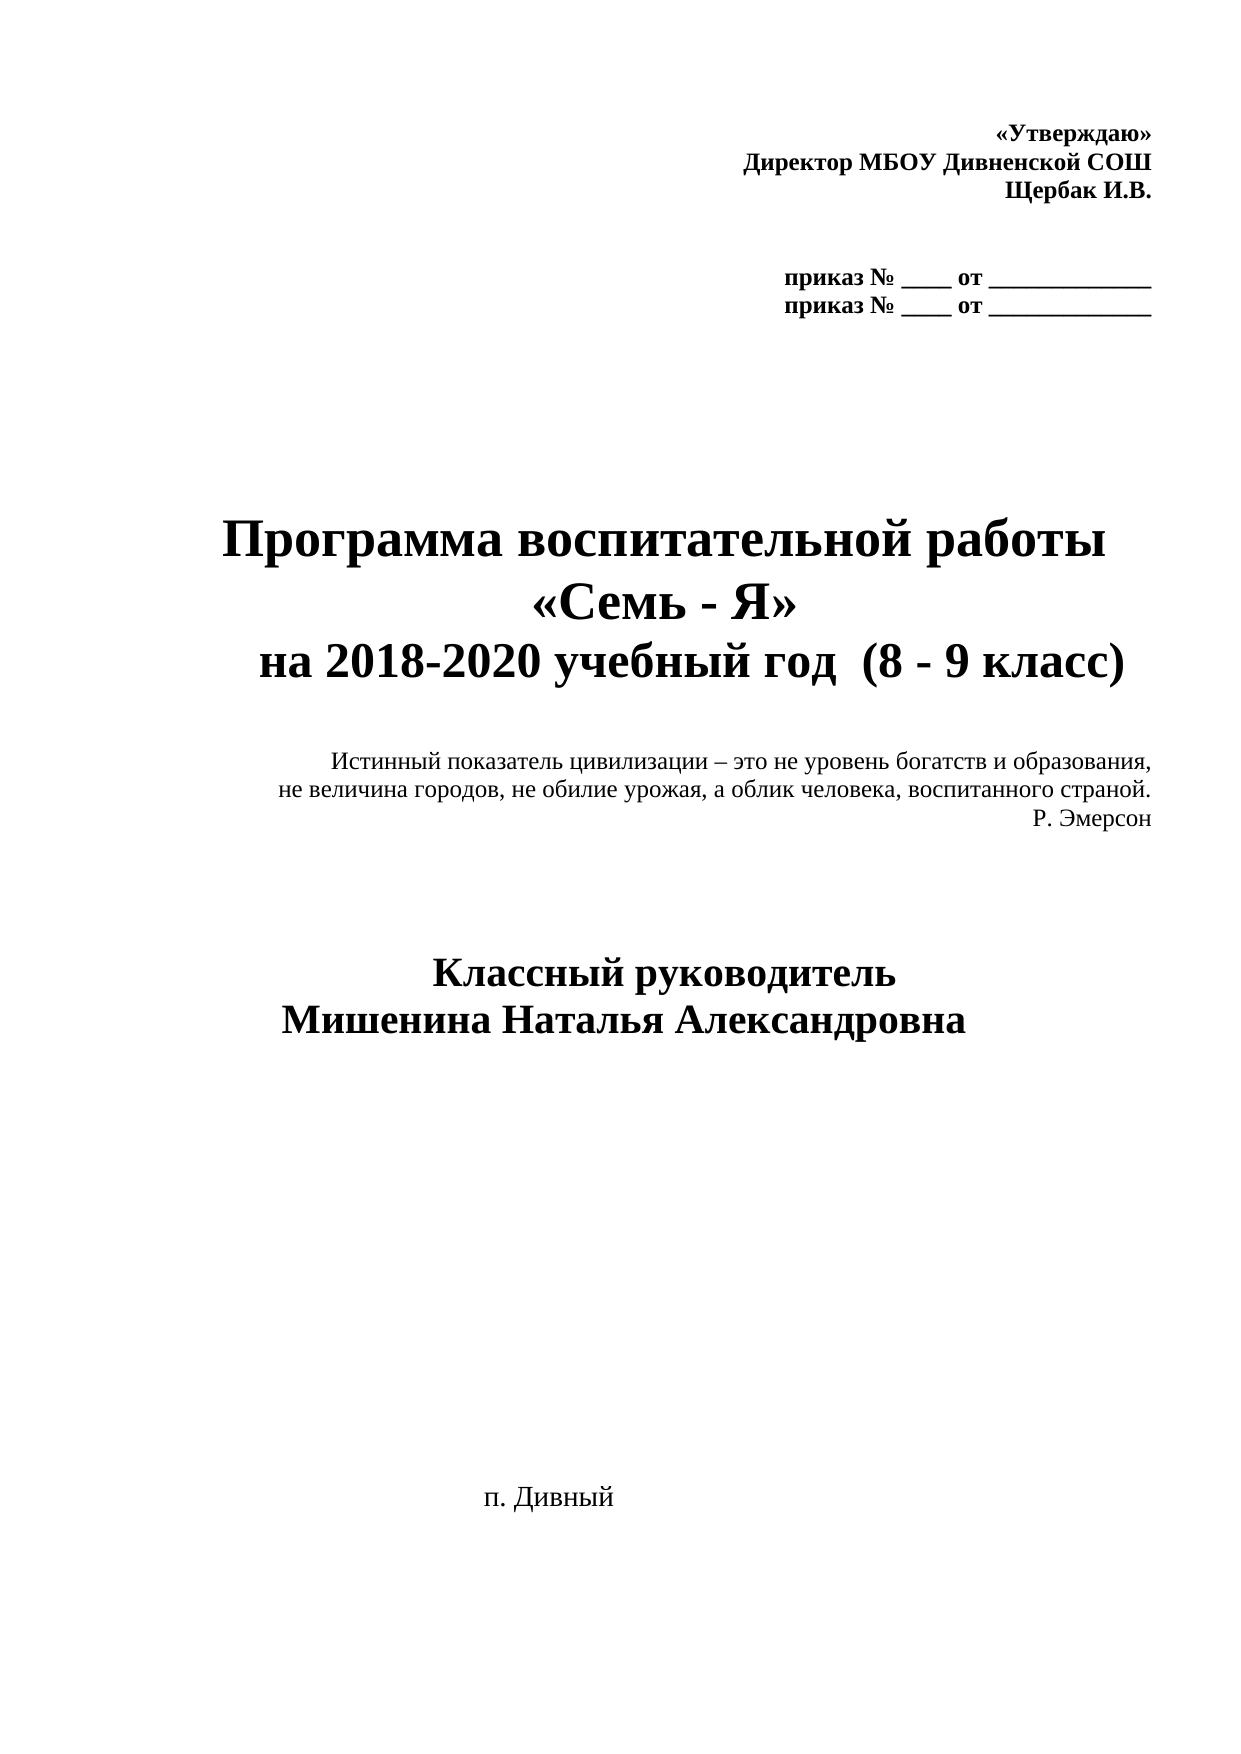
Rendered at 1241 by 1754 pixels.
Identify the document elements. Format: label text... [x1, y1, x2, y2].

text Щербак И.В. [177, 176, 1152, 204]
text Мишенина Наталья Александровна [177, 995, 1152, 1043]
text приказ № ____ от _____________ [177, 291, 1152, 319]
text п. Дивный [177, 1479, 1152, 1512]
text «Утверждаю» [177, 118, 1152, 147]
text приказ № ____ от _____________ [177, 262, 1152, 291]
text Программа воспитательной работы [177, 506, 1152, 568]
text Классный руководитель [177, 947, 1152, 995]
text Р. Эмерсон [177, 803, 1152, 832]
text на 2018-2020 учебный год (8 - 9 класс) [177, 631, 1152, 688]
text «Семь - Я» [177, 568, 1152, 631]
text Директор МБОУ Дивненской СОШ [177, 147, 1152, 176]
text не величина городов, не обилие урожая, а облик человека, воспитанного страной. [177, 774, 1152, 803]
text Истинный показатель цивилизации – это не уровень богатств и образования, [177, 746, 1152, 774]
